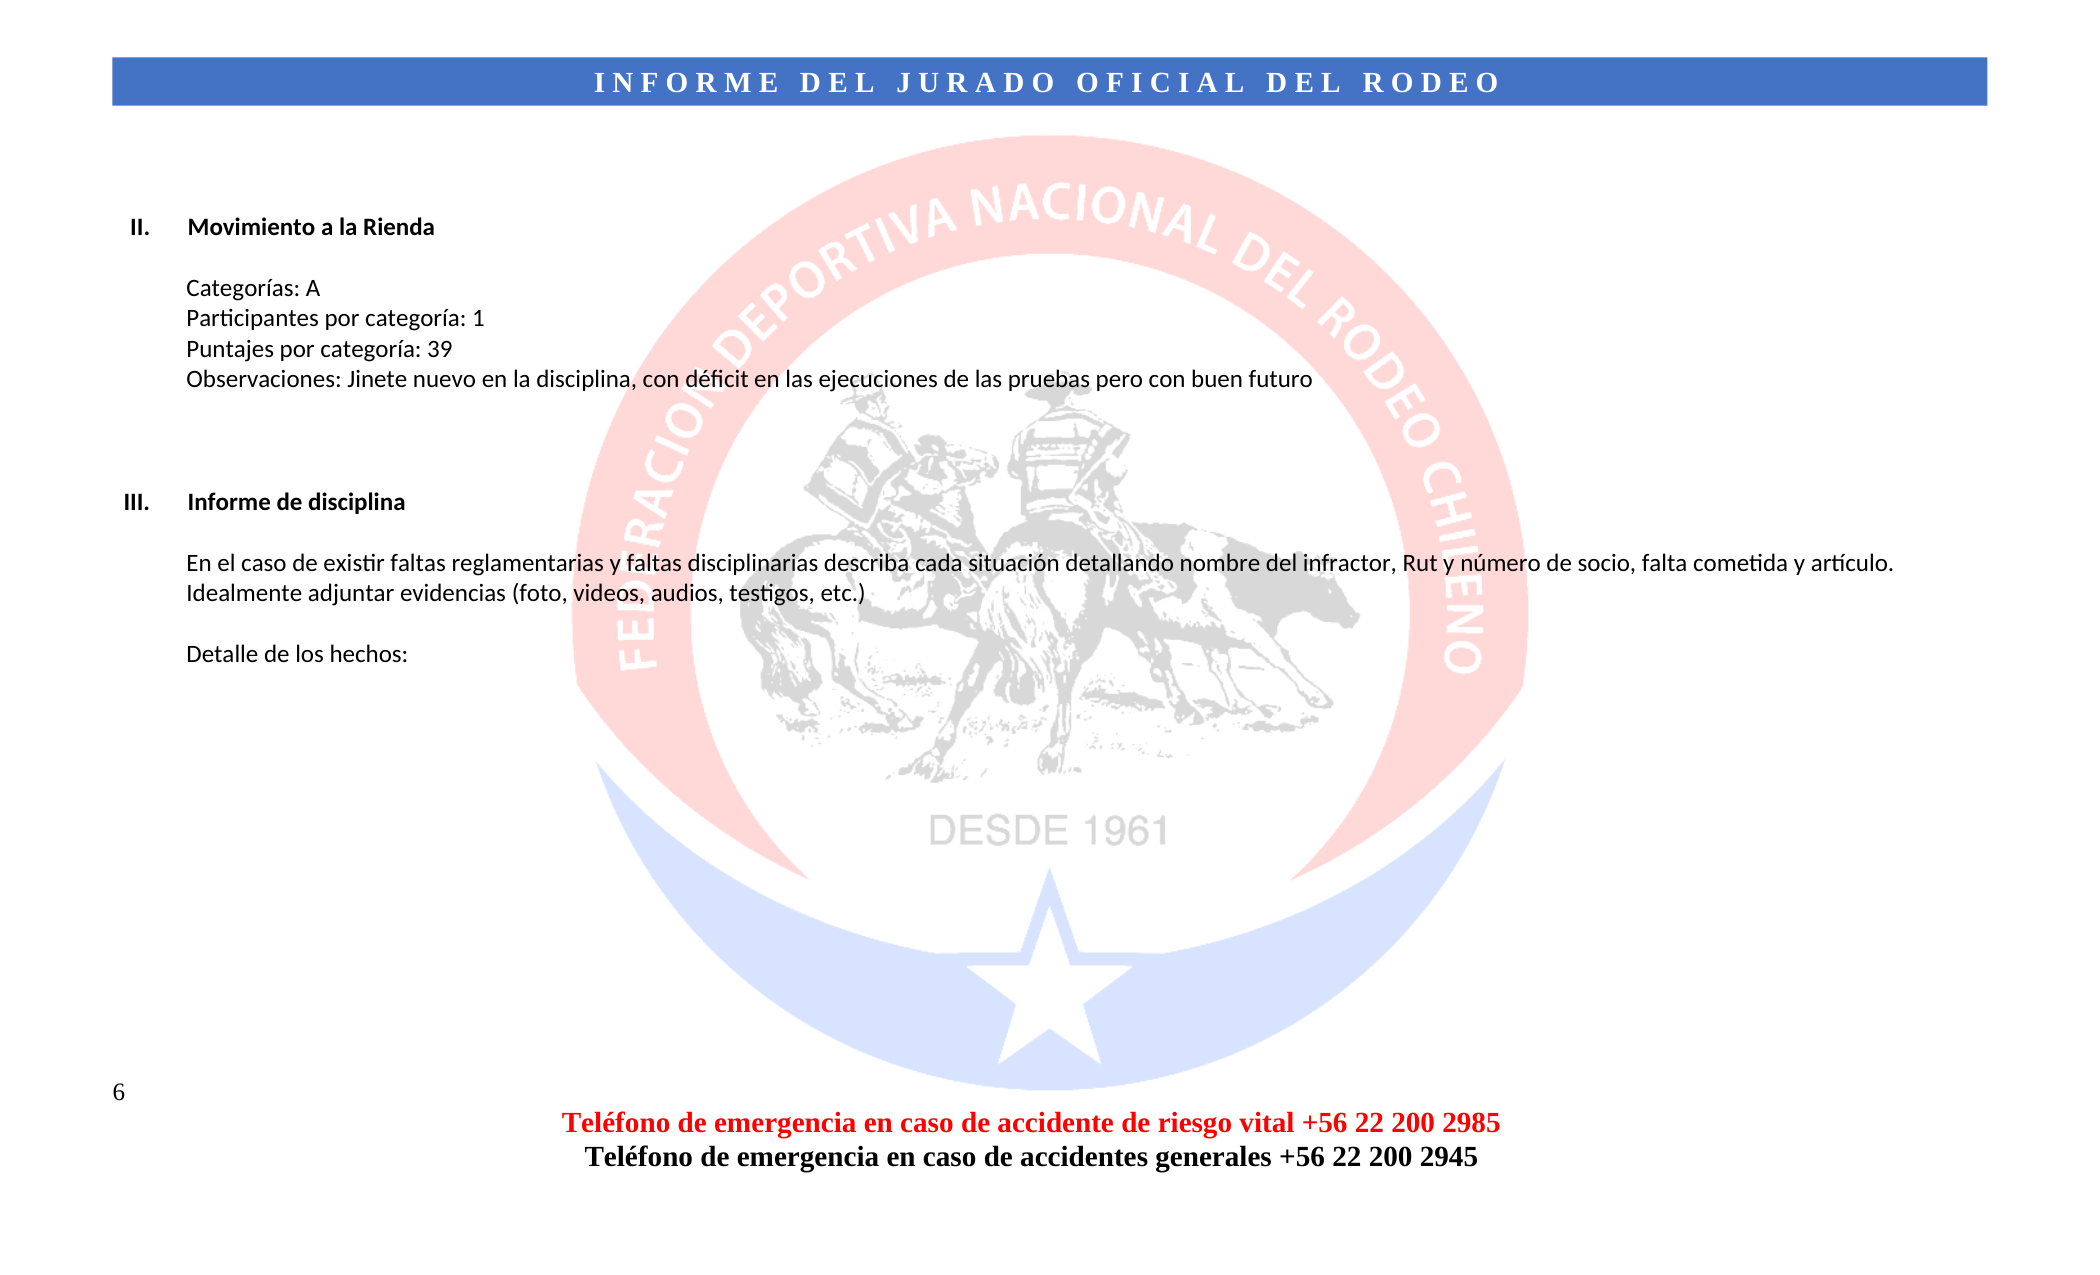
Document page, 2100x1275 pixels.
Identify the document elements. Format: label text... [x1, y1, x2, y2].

list Movimiento a la Rienda [150, 211, 1781, 242]
text Observaciones: Jinete nuevo en la disciplina, con déficit en las ejecuciones de las pruebas pero con buen futuro [186, 364, 1781, 394]
list Informe de disciplina [150, 486, 1781, 516]
text Categorías: A [186, 272, 1781, 303]
text Puntajes por categoría: 39 [186, 333, 1781, 364]
text En el caso de existir faltas reglamentarias y faltas disciplinarias describa cada situación detallando nombre del infractor, Rut y número de socio, falta cometida y artículo. Idealmente adjuntar evidencias (foto, videos, audios, testigos, etc.) [186, 547, 1928, 608]
text Detalle de los hechos: [186, 638, 1781, 669]
text Participantes por categoría: 1 [186, 303, 1781, 333]
